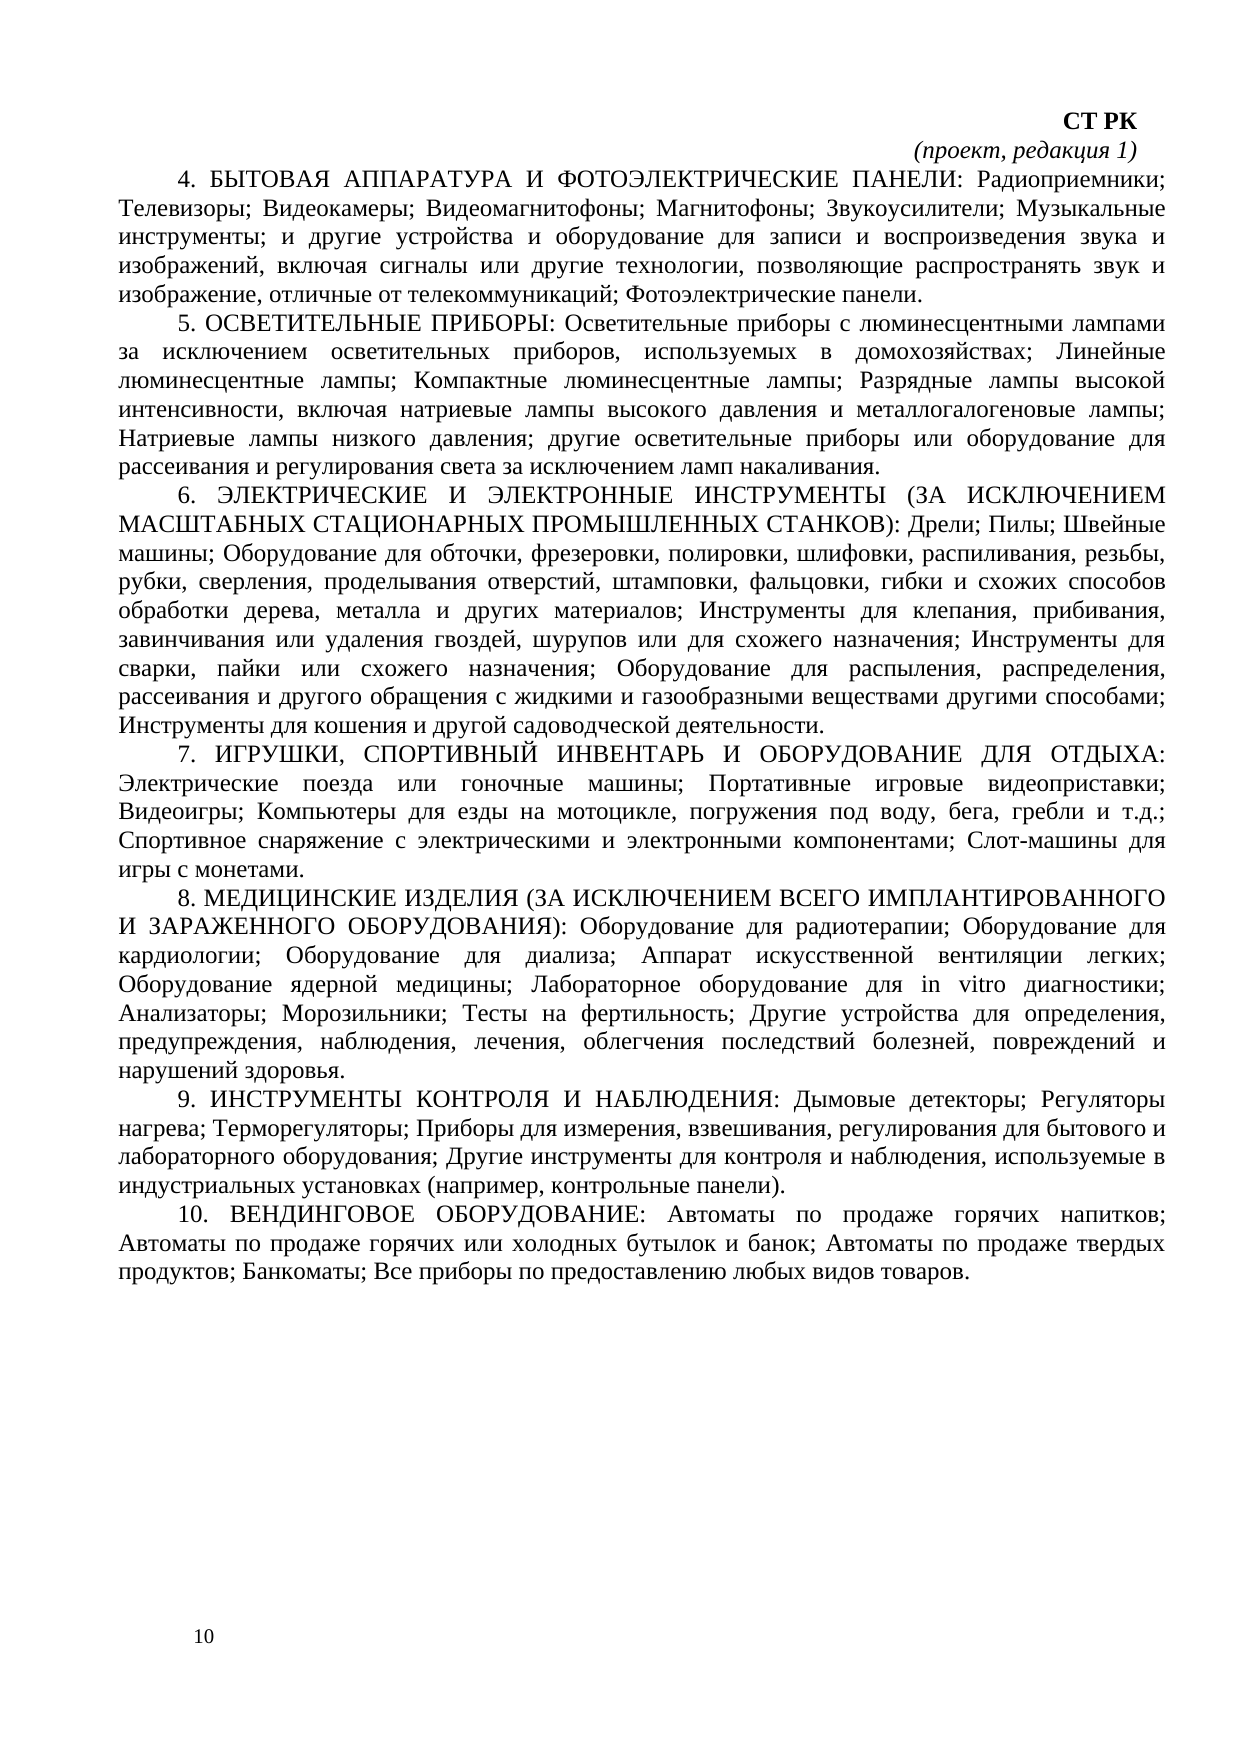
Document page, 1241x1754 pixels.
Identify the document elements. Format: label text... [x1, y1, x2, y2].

text 9. ИНСТРУМЕНТЫ КОНТРОЛЯ И НАБЛЮДЕНИЯ: Дымовые детекторы; Регуляторы нагрева; Терморегуляторы; Приборы для измерения, взвешивания, регулирования для бытового и лабораторного оборудования; Другие инструменты для контроля и наблюдения, используемые в индустриальных установках (например, контрольные панели). [118, 1084, 1167, 1199]
text 5. ОСВЕТИТЕЛЬНЫЕ ПРИБОРЫ: Осветительные приборы с люминесцентными лампами за исключением осветительных приборов, используемых в домохозяйствах; Линейные люминесцентные лампы; Компактные люминесцентные лампы; Разрядные лампы высокой интенсивности, включая натриевые лампы высокого давления и металлогалогеновые лампы; Натриевые лампы низкого давления; другие осветительные приборы или оборудование для рассеивания и регулирования света за исключением ламп накаливания. [118, 308, 1167, 480]
text 10. ВЕНДИНГОВОЕ ОБОРУДОВАНИЕ: Автоматы по продаже горячих напитков; Автоматы по продаже горячих или холодных бутылок и банок; Автоматы по продаже твердых продуктов; Банкоматы; Все приборы по предоставлению любых видов товаров. [118, 1199, 1167, 1285]
text 7. ИГРУШКИ, СПОРТИВНЫЙ ИНВЕНТАРЬ И ОБОРУДОВАНИЕ ДЛЯ ОТДЫХА: Электрические поезда или гоночные машины; Портативные игровые видеоприставки; Видеоигры; Компьютеры для езды на мотоцикле, погружения под воду, бега, гребли и т.д.; Спортивное снаряжение с электрическими и электронными компонентами; Слот-машины для игры с монетами. [118, 739, 1167, 883]
text 4. БЫТОВАЯ АППАРАТУРА И ФОТОЭЛЕКТРИЧЕСКИЕ ПАНЕЛИ: Радиоприемники; Телевизоры; Видеокамеры; Видеомагнитофоны; Магнитофоны; Звукоусилители; Музыкальные инструменты; и другие устройства и оборудование для записи и воспроизведения звука и изображений, включая сигналы или другие технологии, позволяющие распространять звук и изображение, отличные от телекоммуникаций; Фотоэлектрические панели. [118, 164, 1167, 308]
text 6. ЭЛЕКТРИЧЕСКИЕ И ЭЛЕКТРОННЫЕ ИНСТРУМЕНТЫ (ЗА ИСКЛЮЧЕНИЕМ МАСШТАБНЫХ СТАЦИОНАРНЫХ ПРОМЫШЛЕННЫХ СТАНКОВ): Дрели; Пилы; Швейные машины; Оборудование для обточки, фрезеровки, полировки, шлифовки, распиливания, резьбы, рубки, сверления, проделывания отверстий, штамповки, фальцовки, гибки и схожих способов обработки дерева, металла и других материалов; Инструменты для клепания, прибивания, завинчивания или удаления гвоздей, шурупов или для схожего назначения; Инструменты для сварки, пайки или схожего назначения; Оборудование для распыления, распределения, рассеивания и другого обращения с жидкими и газообразными веществами другими способами; Инструменты для кошения и другой садоводческой деятельности. [118, 480, 1167, 739]
text 8. МЕДИЦИНСКИЕ ИЗДЕЛИЯ (ЗА ИСКЛЮЧЕНИЕМ ВСЕГО ИМПЛАНТИРОВАННОГО И ЗАРАЖЕННОГО ОБОРУДОВАНИЯ): Оборудование для радиотерапии; Оборудование для кардиологии; Оборудование для диализа; Аппарат искусственной вентиляции легких; Оборудование ядерной медицины; Лабораторное оборудование для in vitro диагностики; Анализаторы; Морозильники; Тесты на фертильность; Другие устройства для определения, предупреждения, наблюдения, лечения, облегчения последствий болезней, повреждений и нарушений здоровья. [118, 883, 1167, 1084]
